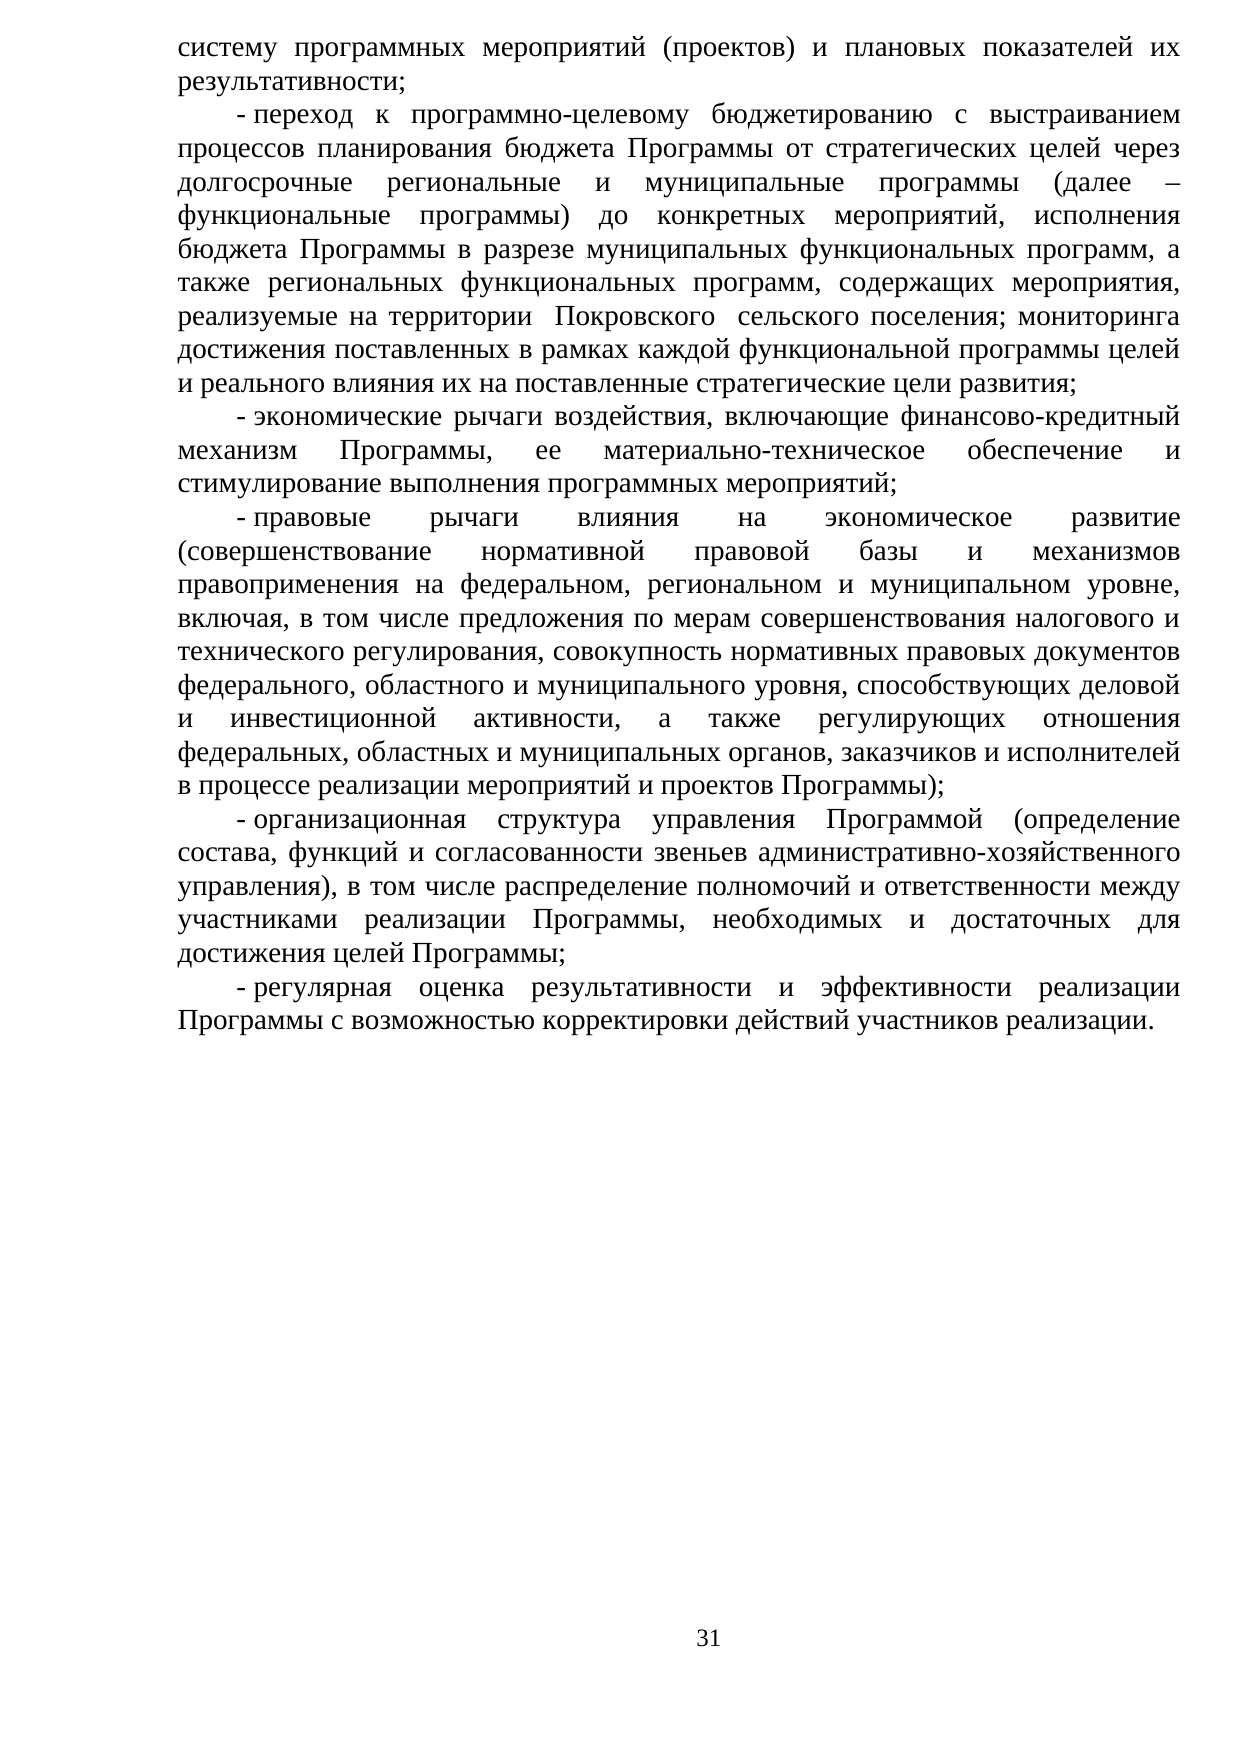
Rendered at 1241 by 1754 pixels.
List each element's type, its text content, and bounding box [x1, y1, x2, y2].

text - правовые рычаги влияния на экономическое развитие (совершенствование нормативной правовой базы и механизмов правоприменения на федеральном, региональном и муниципальном уровне, включая, в том числе предложения по мерам совершенствования налогового и технического регулирования, совокупность нормативных правовых документов федерального, областного и муниципального уровня, способствующих деловой и инвестиционной активности, а также регулирующих отношения федеральных, областных и муниципальных органов, заказчиков и исполнителей в процессе реализации мероприятий и проектов Программы); [177, 499, 1181, 801]
text - экономические рычаги воздействия, включающие финансово-кредитный механизм Программы, ее материально-техническое обеспечение и стимулирование выполнения программных мероприятий; [177, 398, 1181, 499]
text - организационная структура управления Программой (определение состава, функций и согласованности звеньев административно-хозяйственного управления), в том числе распределение полномочий и ответственности между участниками реализации Программы, необходимых и достаточных для достижения целей Программы; [177, 801, 1181, 969]
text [177, 29, 1181, 97]
text - регулярная оценка результативности и эффективности реализации Программы с возможностью корректировки действий участников реализации. [177, 969, 1181, 1036]
text - переход к программно-целевому бюджетированию с выстраиванием процессов планирования бюджета Программы от стратегических целей через долгосрочные региональные и муниципальные программы (далее – функциональные программы) до конкретных мероприятий, исполнения бюджета Программы в разрезе муниципальных функциональных программ, а также региональных функциональных программ, содержащих мероприятия, реализуемые на территории Покровского сельского поселения; мониторинга достижения поставленных в рамках каждой функциональной программы целей и реального влияния их на поставленные стратегические цели развития; [177, 97, 1181, 398]
